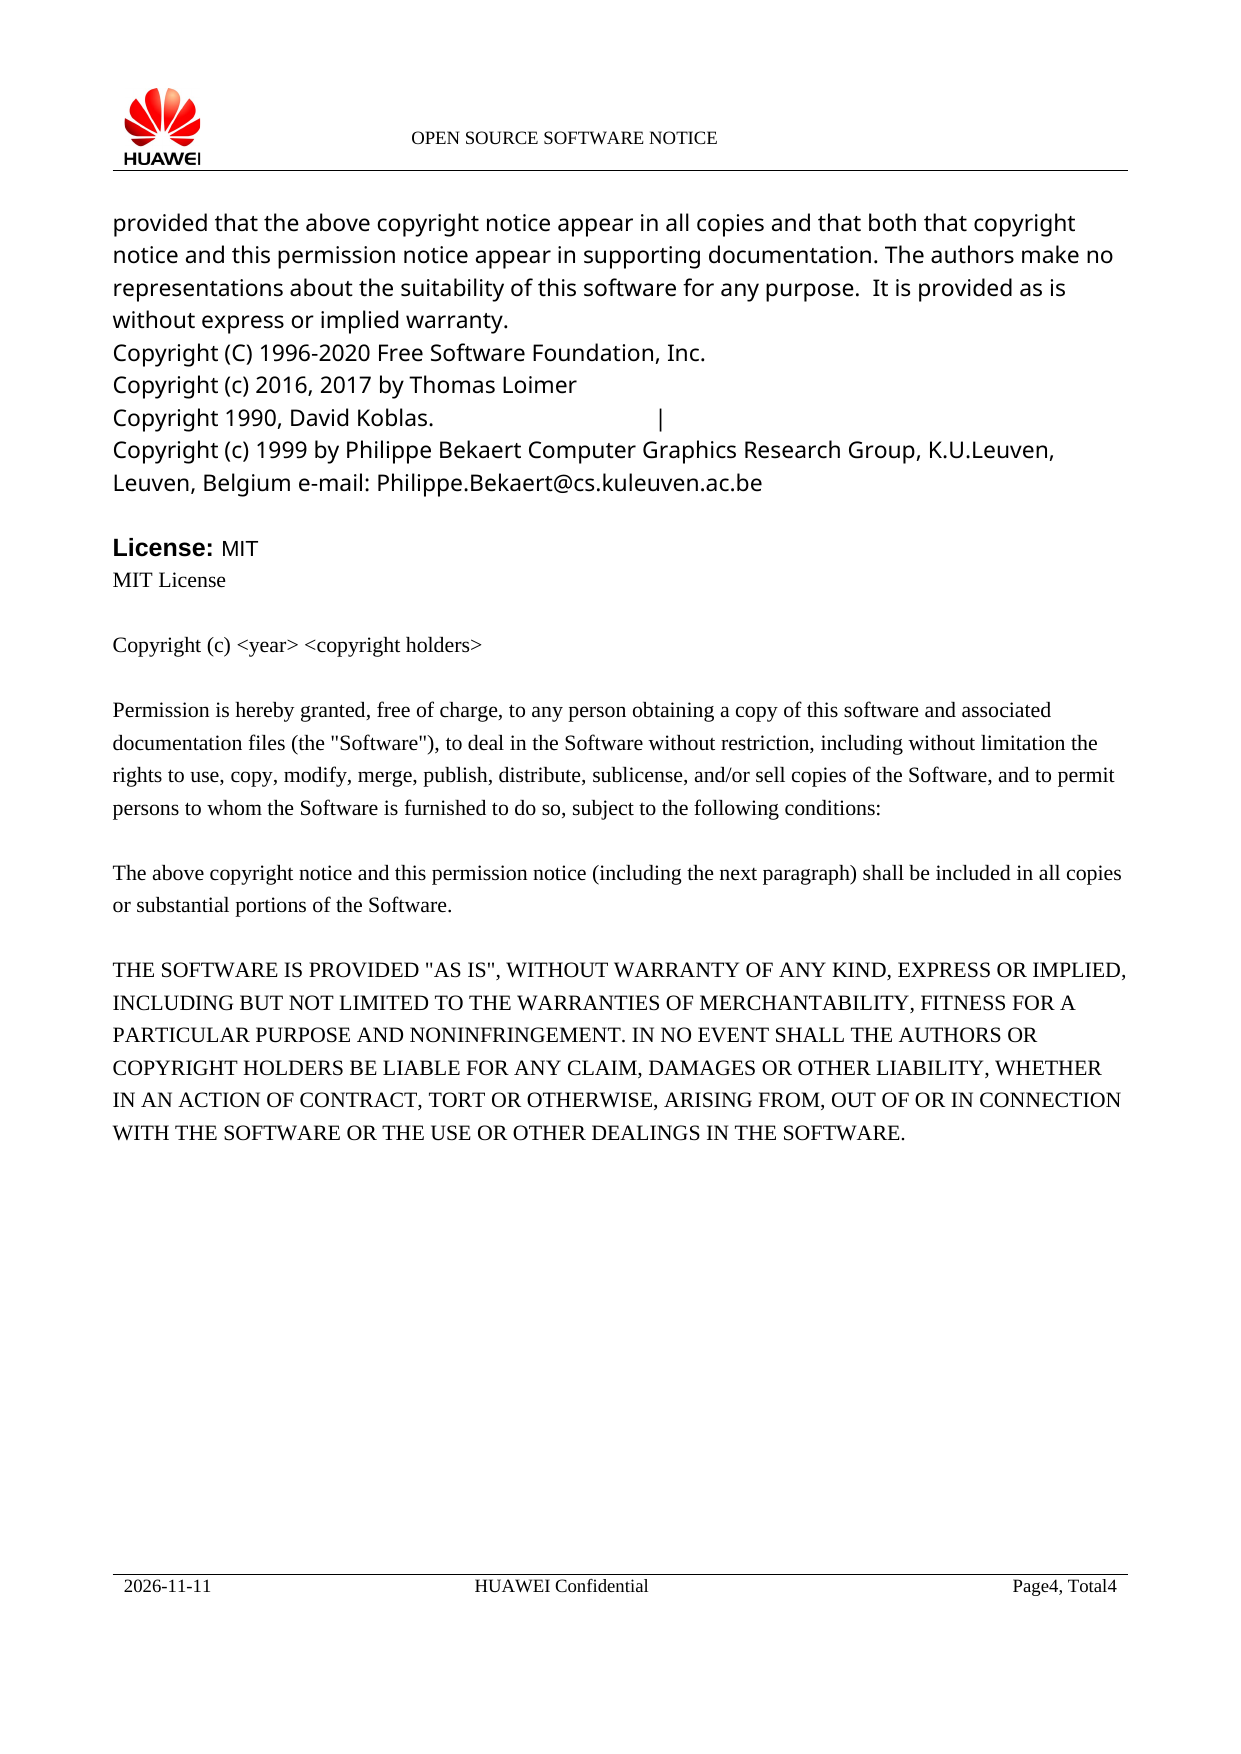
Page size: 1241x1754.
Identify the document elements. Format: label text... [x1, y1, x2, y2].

text License: MIT [112, 531, 1128, 564]
text MIT License Copyright (c) <year> <copyright holders> Permission is hereby granted, free of charge, to any person obtaining a copy of this software and associated documentation files (the "Software"), to deal in the Software without restriction, including without limitation the rights to use, copy, modify, merge, publish, distribute, sublicense, and/or sell copies of the Software, and to permit persons to whom the Software is furnished to do so, subject to the following conditions: The above copyright notice and this permission notice (including the next paragraph) shall be included in all copies or substantial portions of the Software. THE SOFTWARE IS PROVIDED "AS IS", WITHOUT WARRANTY OF ANY KIND, EXPRESS OR IMPLIED, INCLUDING BUT NOT LIMITED TO THE WARRANTIES OF MERCHANTABILITY, FITNESS FOR A PARTICULAR PURPOSE AND NONINFRINGEMENT. IN NO EVENT SHALL THE AUTHORS OR COPYRIGHT HOLDERS BE LIABLE FOR ANY CLAIM, DAMAGES OR OTHER LIABILITY, WHETHER IN AN ACTION OF CONTRACT, TORT OR OTHERWISE, ARISING FROM, OUT OF OR IN CONNECTION WITH THE SOFTWARE OR THE USE OR OTHER DEALINGS IN THE SOFTWARE. [112, 564, 1128, 1149]
picture [124, 88, 201, 165]
